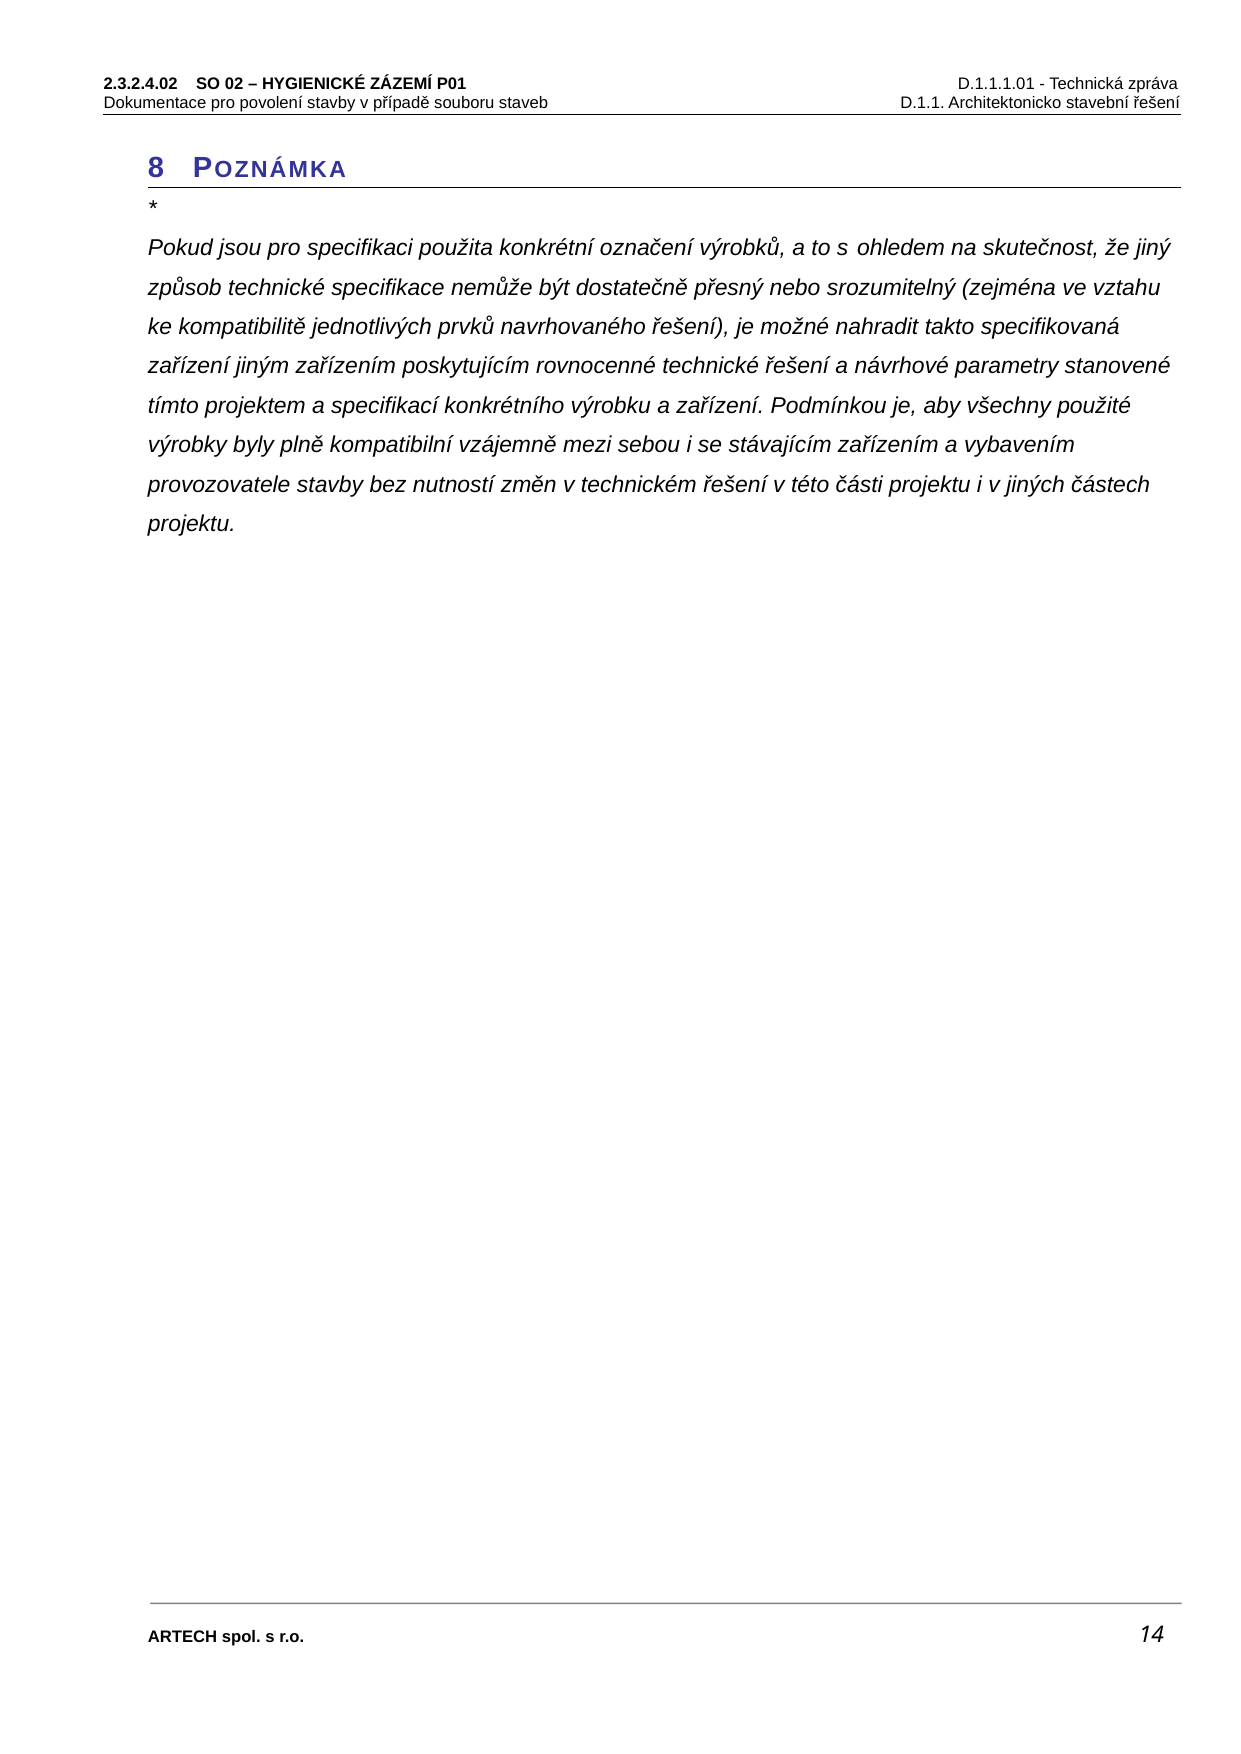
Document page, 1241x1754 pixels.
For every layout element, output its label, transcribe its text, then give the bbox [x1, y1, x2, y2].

list Pokud jsou pro specifikaci použita konkrétní označení výrobků, a to s ohledem na skutečnost, že jiný způsob technické specifikace nemůže být dostatečně přesný nebo srozumitelný (zejména ve vztahu ke kompatibilitě jednotlivých prvků navrhovaného řešení), je možné nahradit takto specifikovaná zařízení jiným zařízením poskytujícím rovnocenné technické řešení a návrhové parametry stanovené tímto projektem a specifikací konkrétního výrobku a zařízení. Podmínkou je, aby všechny použité výrobky byly plně kompatibilní vzájemně mezi sebou i se stávajícím zařízením a vybavením provozovatele stavby bez nutností změn v technickém řešení v této části projektu i v jiných částech projektu. [148, 234, 1181, 537]
list * [148, 194, 1181, 221]
subtitle Poznámka [148, 148, 1181, 187]
